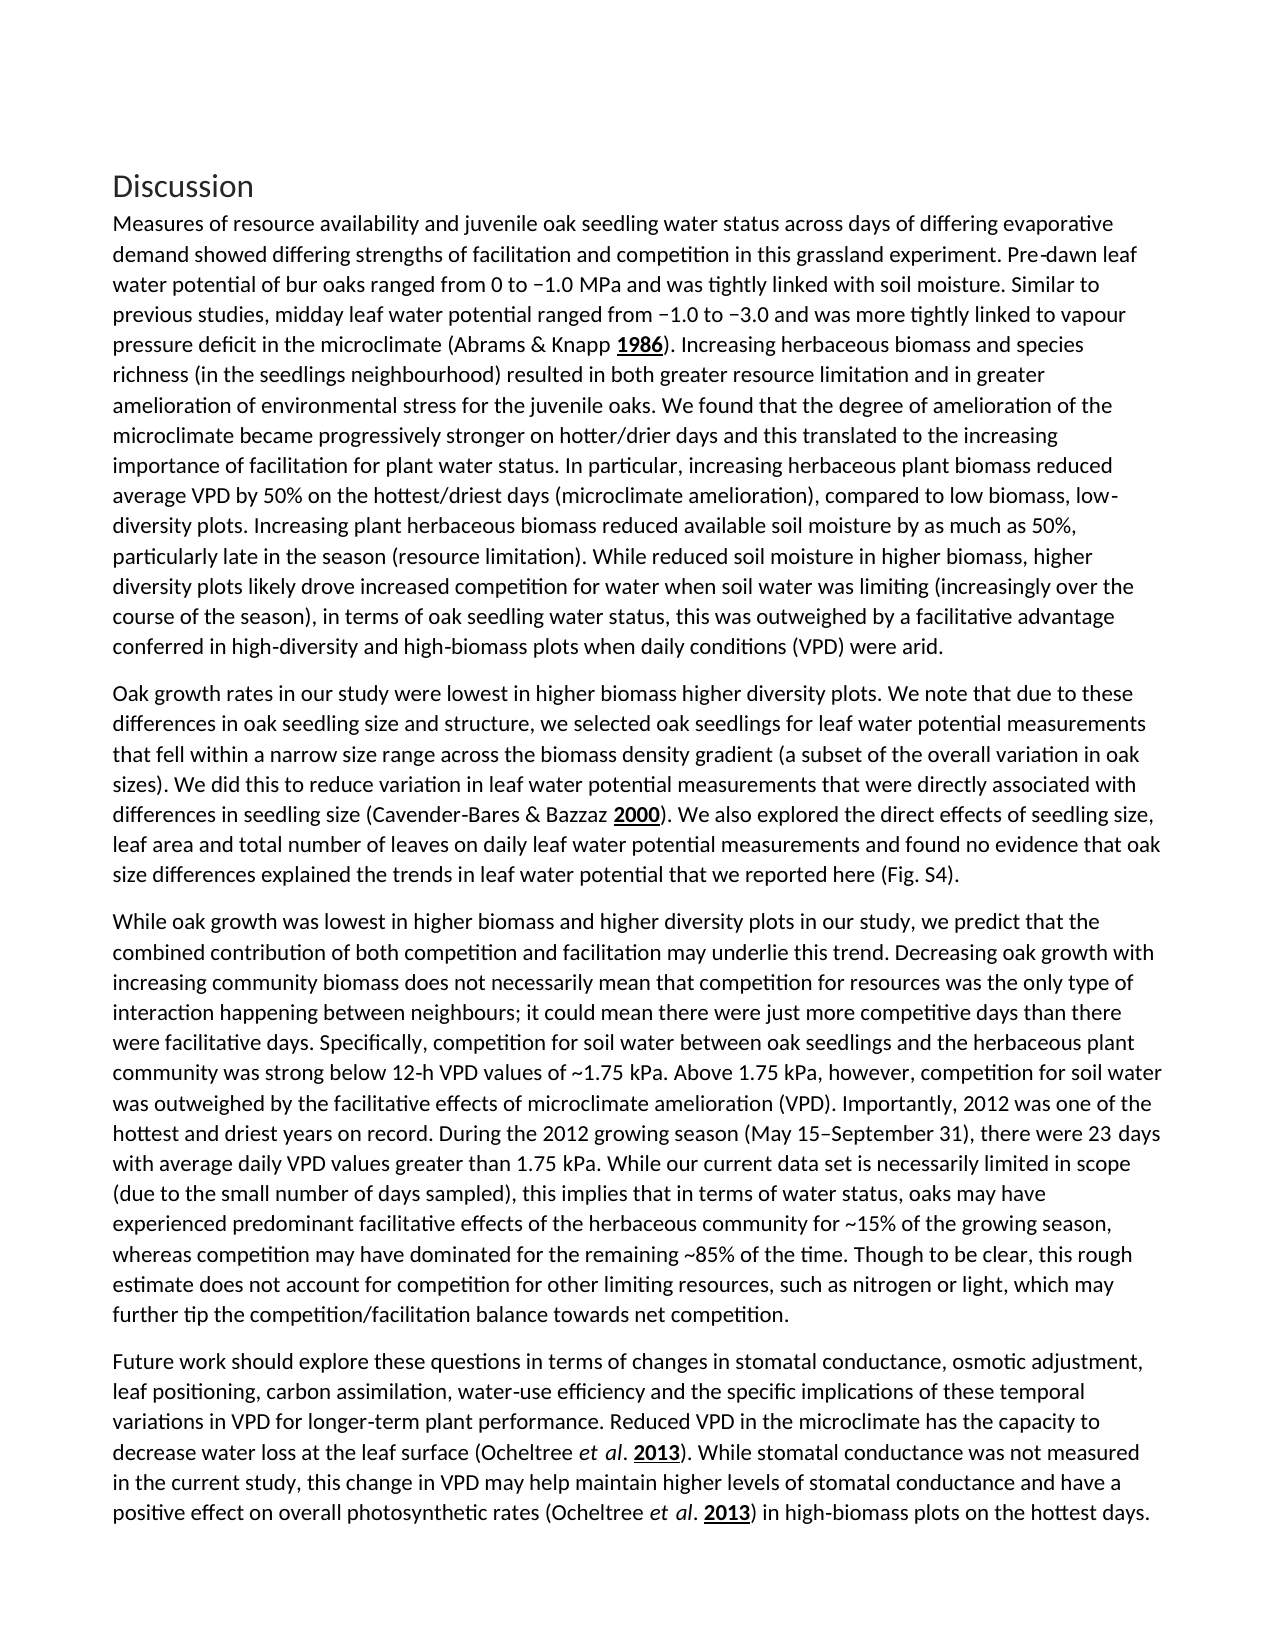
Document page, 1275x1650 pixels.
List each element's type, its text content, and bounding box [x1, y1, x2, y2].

text While oak growth was lowest in higher biomass and higher diversity plots in our study, we predict that the combined contribution of both competition and facilitation may underlie this trend. Decreasing oak growth with increasing community biomass does not necessarily mean that competition for resources was the only type of interaction happening between neighbours; it could mean there were just more competitive days than there were facilitative days. Specifically, competition for soil water between oak seedlings and the herbaceous plant community was strong below 12‐h VPD values of ~1.75 kPa. Above 1.75 kPa, however, competition for soil water was outweighed by the facilitative effects of microclimate amelioration (VPD). Importantly, 2012 was one of the hottest and driest years on record. During the 2012 growing season (May 15–September 31), there were 23 days with average daily VPD values greater than 1.75 kPa. While our current data set is necessarily limited in scope (due to the small number of days sampled), this implies that in terms of water status, oaks may have experienced predominant facilitative effects of the herbaceous community for ~15% of the growing season, whereas competition may have dominated for the remaining ~85% of the time. Though to be clear, this rough estimate does not account for competition for other limiting resources, such as nitrogen or light, which may further tip the competition/facilitation balance towards net competition. [112, 907, 1162, 1328]
text Oak growth rates in our study were lowest in higher biomass higher diversity plots. We note that due to these differences in oak seedling size and structure, we selected oak seedlings for leaf water potential measurements that fell within a narrow size range across the biomass density gradient (a subset of the overall variation in oak sizes). We did this to reduce variation in leaf water potential measurements that were directly associated with differences in seedling size (Cavender‐Bares & Bazzaz 2000). We also explored the direct effects of seedling size, leaf area and total number of leaves on daily leaf water potential measurements and found no evidence that oak size differences explained the trends in leaf water potential that we reported here (Fig. S4). [112, 679, 1162, 888]
subtitle Discussion [112, 166, 1162, 206]
text Measures of resource availability and juvenile oak seedling water status across days of differing evaporative demand showed differing strengths of facilitation and competition in this grassland experiment. Pre‐dawn leaf water potential of bur oaks ranged from 0 to −1.0 MPa and was tightly linked with soil moisture. Similar to previous studies, midday leaf water potential ranged from −1.0 to −3.0 and was more tightly linked to vapour pressure deficit in the microclimate (Abrams & Knapp 1986). Increasing herbaceous biomass and species richness (in the seedlings neighbourhood) resulted in both greater resource limitation and in greater amelioration of environmental stress for the juvenile oaks. We found that the degree of amelioration of the microclimate became progressively stronger on hotter/drier days and this translated to the increasing importance of facilitation for plant water status. In particular, increasing herbaceous plant biomass reduced average VPD by 50% on the hottest/driest days (microclimate amelioration), compared to low biomass, low‐diversity plots. Increasing plant herbaceous biomass reduced available soil moisture by as much as 50%, particularly late in the season (resource limitation). While reduced soil moisture in higher biomass, higher diversity plots likely drove increased competition for water when soil water was limiting (increasingly over the course of the season), in terms of oak seedling water status, this was outweighed by a facilitative advantage conferred in high‐diversity and high‐biomass plots when daily conditions (VPD) were arid. [112, 209, 1162, 660]
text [112, 1347, 1162, 1526]
